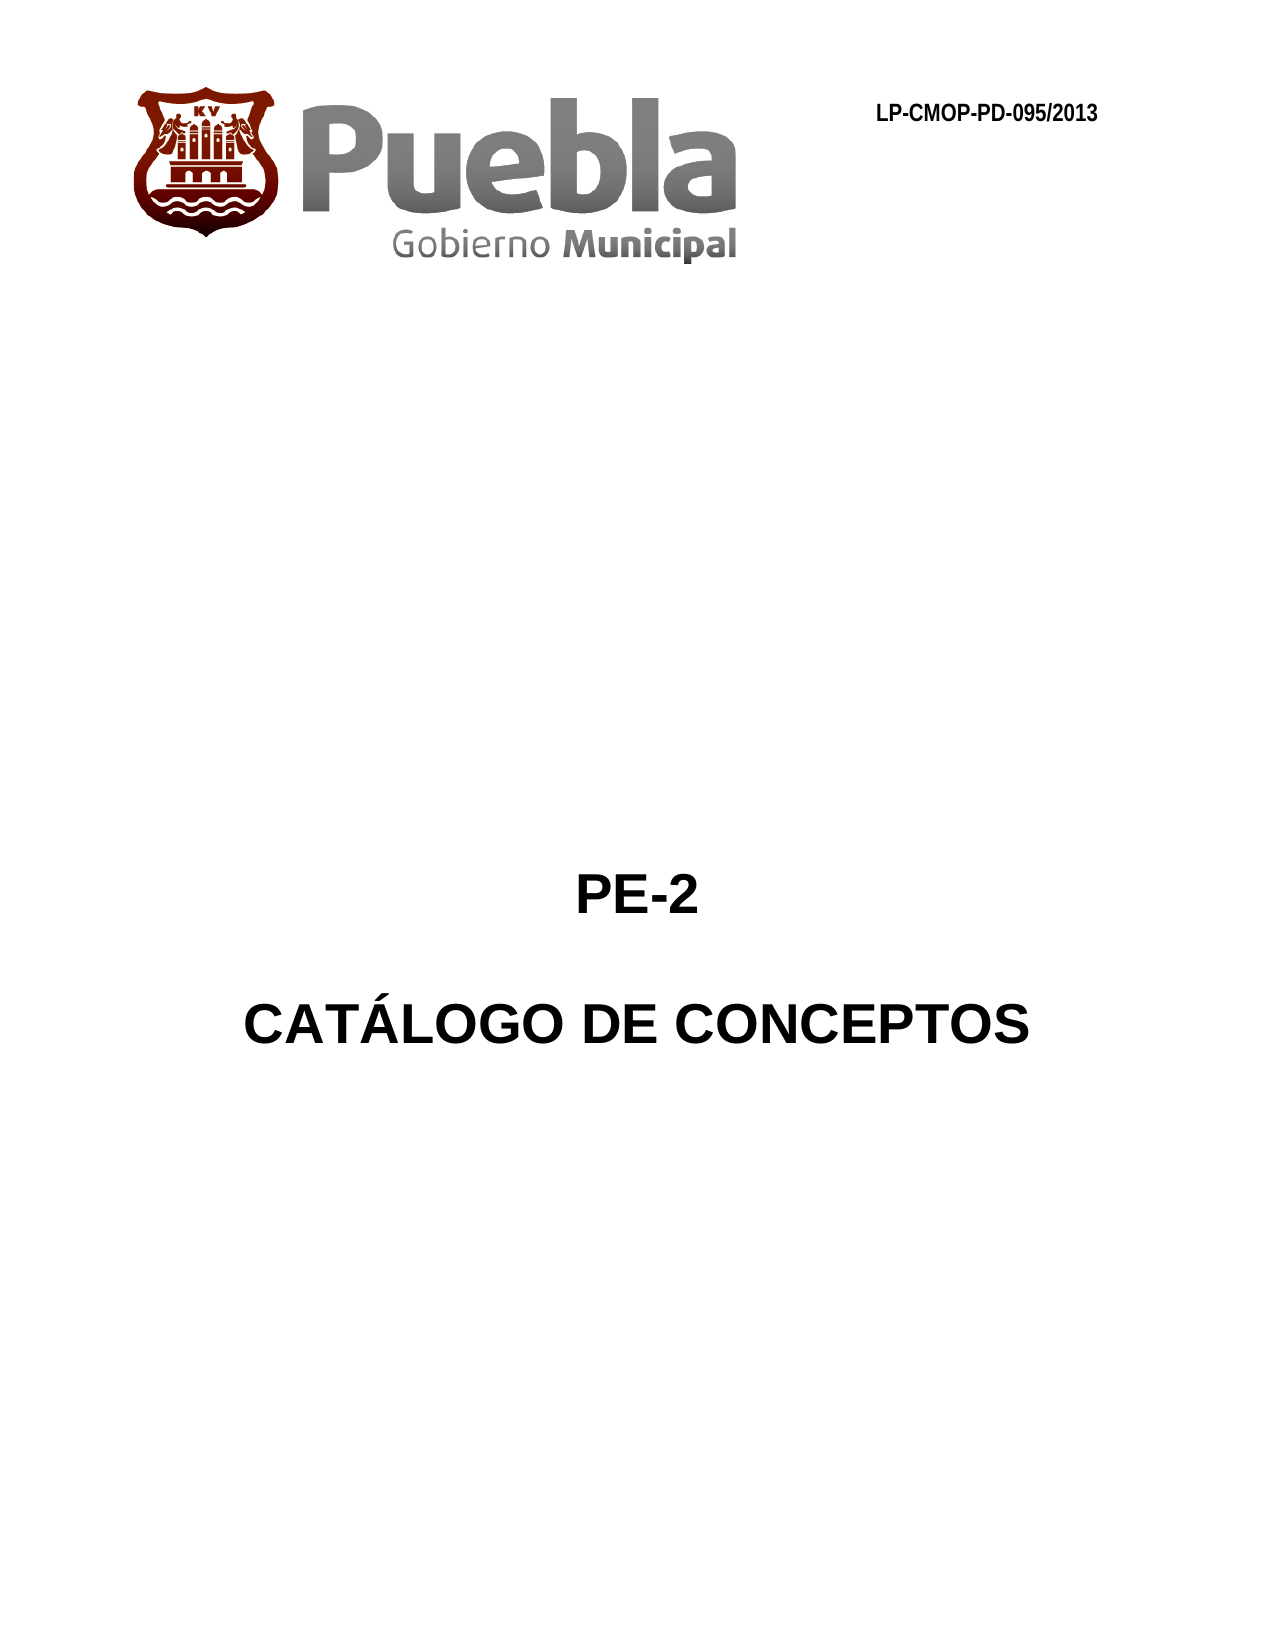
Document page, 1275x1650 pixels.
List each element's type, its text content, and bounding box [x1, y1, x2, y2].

picture [133, 87, 736, 264]
text PE-2 [177, 861, 1098, 926]
text CATÁLOGO DE CONCEPTOS [177, 990, 1098, 1055]
